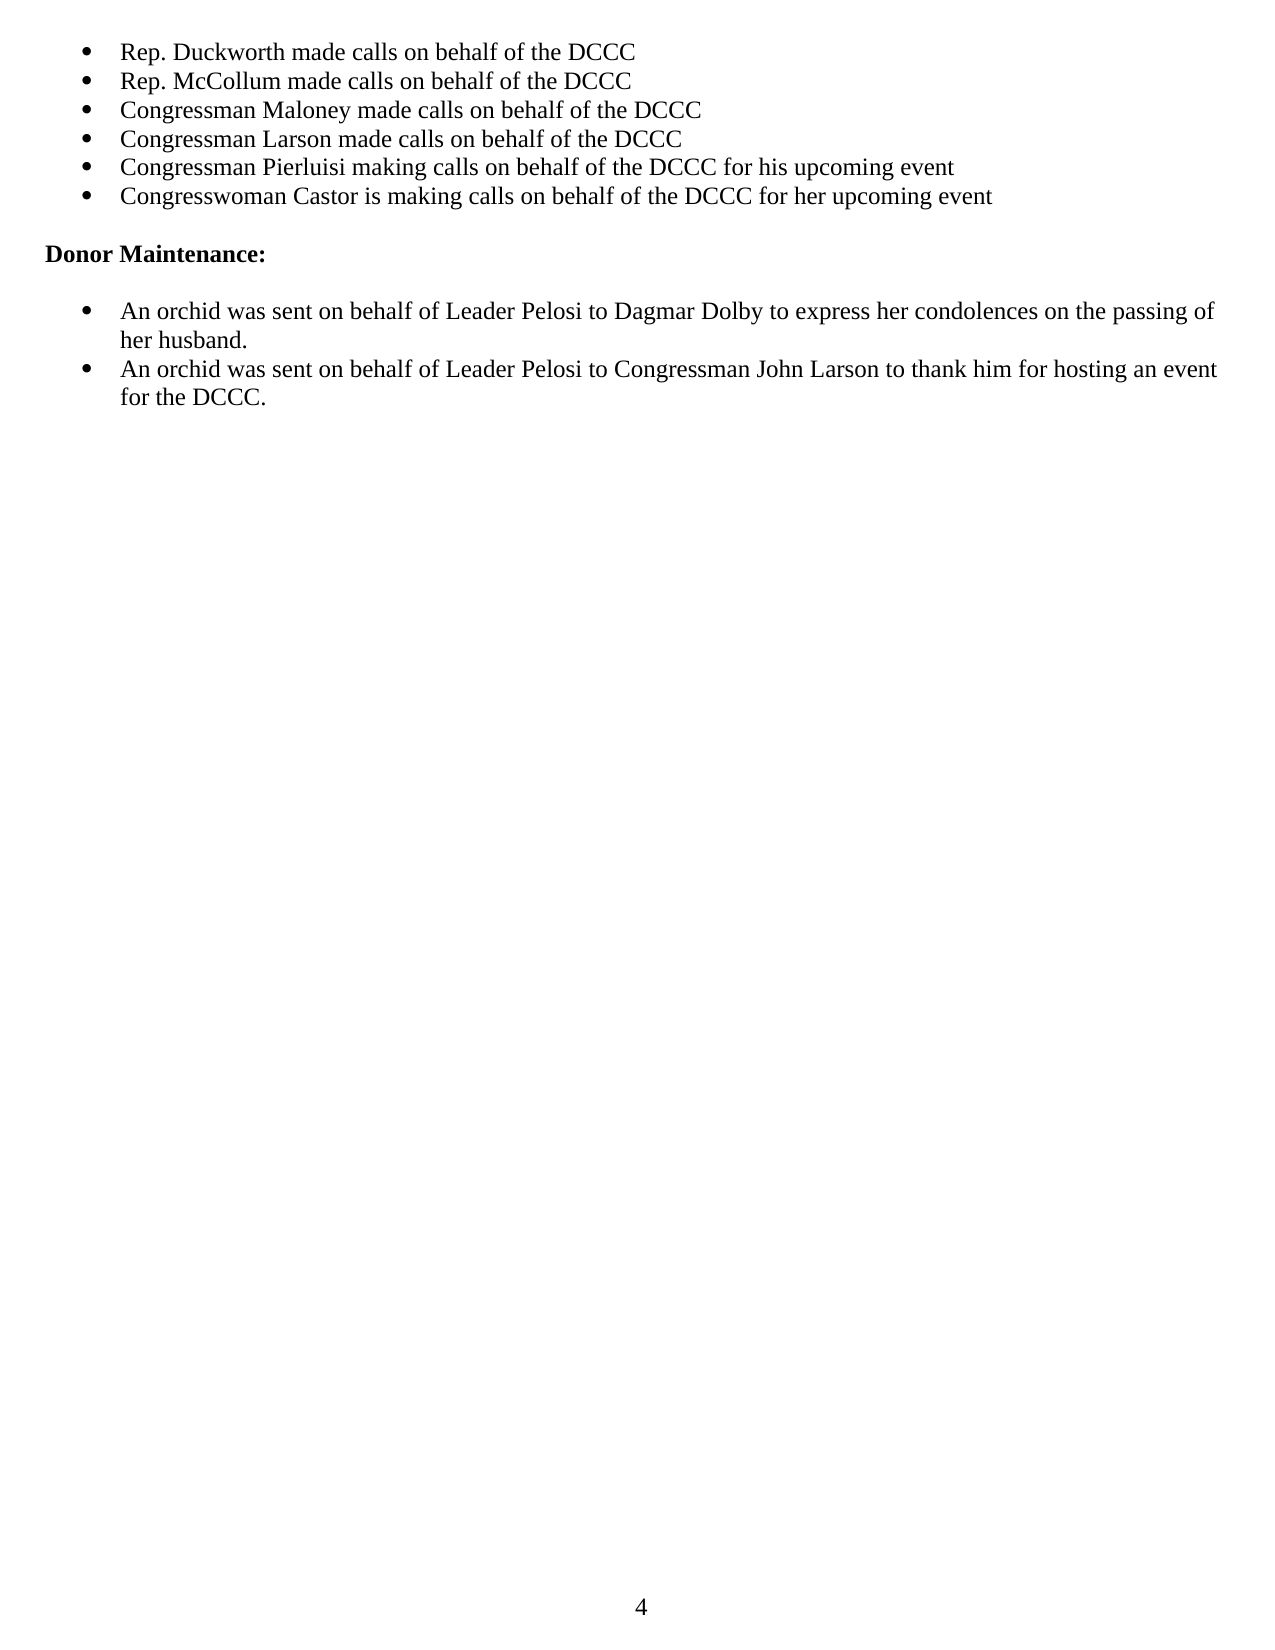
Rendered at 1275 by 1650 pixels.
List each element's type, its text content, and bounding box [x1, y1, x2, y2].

list Rep. Duckworth made calls on behalf of the DCCC [82, 37, 1237, 66]
list An orchid was sent on behalf of Leader Pelosi to Dagmar Dolby to express her condolences on the passing of her husband. [82, 296, 1237, 354]
list Congresswoman Castor is making calls on behalf of the DCCC for her upcoming event [82, 181, 1237, 210]
list Rep. McCollum made calls on behalf of the DCCC [82, 66, 1237, 95]
list Congressman Maloney made calls on behalf of the DCCC [82, 95, 1237, 124]
text Donor Maintenance: [45, 239, 1237, 267]
list Congressman Pierluisi making calls on behalf of the DCCC for his upcoming event [82, 152, 1237, 181]
list An orchid was sent on behalf of Leader Pelosi to Congressman John Larson to thank him for hosting an event for the DCCC. [82, 354, 1237, 411]
list Congressman Larson made calls on behalf of the DCCC [82, 124, 1237, 152]
